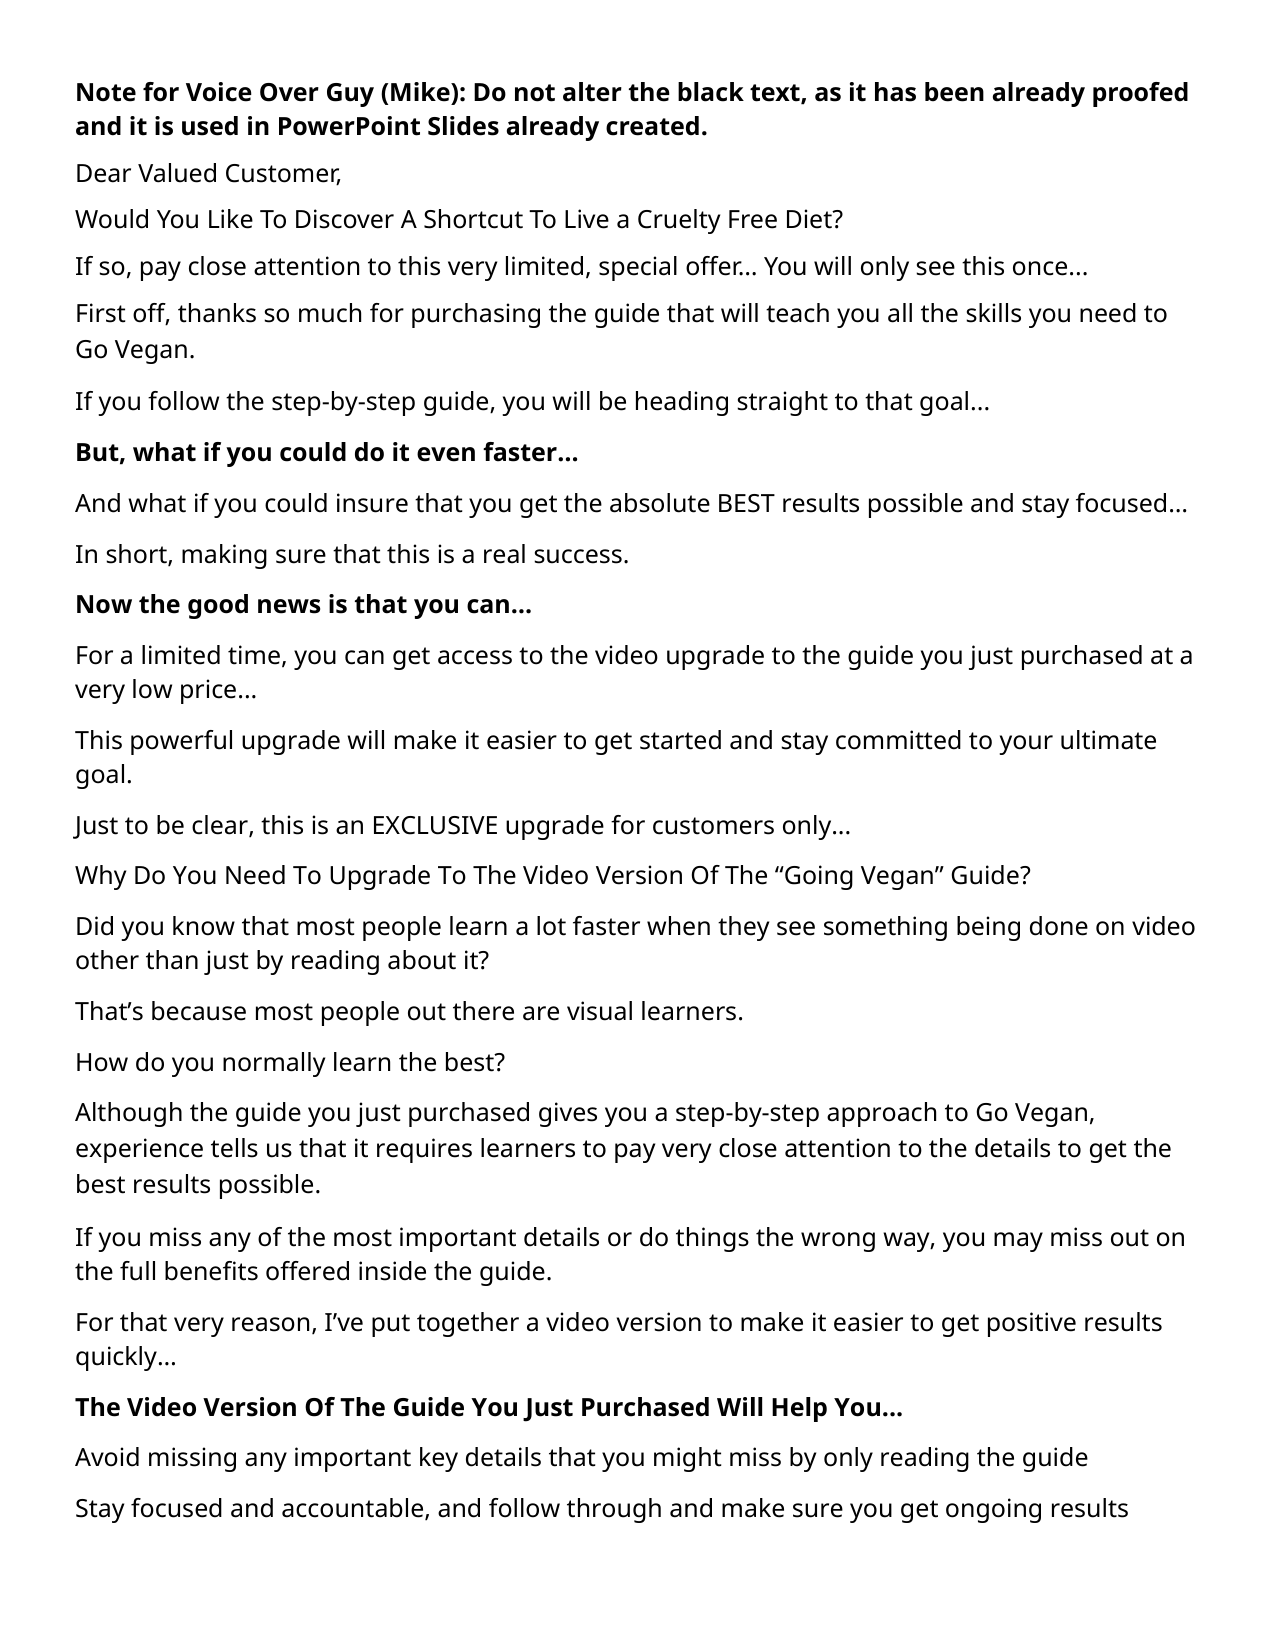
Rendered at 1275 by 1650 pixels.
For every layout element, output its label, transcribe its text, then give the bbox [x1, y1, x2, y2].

text For a limited time, you can get access to the video upgrade to the guide you just purchased at a very low price... [75, 638, 1200, 706]
text Stay focused and accountable, and follow through and make sure you get ongoing results [75, 1491, 1200, 1525]
text And what if you could insure that you get the absolute BEST results possible and stay focused… [75, 486, 1200, 519]
text Would You Like To Discover A Shortcut To Live a Cruelty Free Diet? [75, 202, 1200, 236]
text Did you know that most people learn a lot faster when they see something being done on video other than just by reading about it? [75, 909, 1200, 977]
text Although the guide you just purchased gives you a step-by-step approach to Go Vegan, experience tells us that it requires learners to pay very close attention to the details to get the best results possible. [75, 1095, 1200, 1201]
text If you miss any of the most important details or do things the wrong way, you may miss out on the full benefits offered inside the guide. [75, 1220, 1200, 1288]
text Now the good news is that you can… [75, 587, 1200, 621]
text If so, pay close attention to this very limited, special offer… You will only see this once... [75, 249, 1200, 283]
text For that very reason, I’ve put together a video version to make it easier to get positive results quickly… [75, 1304, 1200, 1373]
text If you follow the step-by-step guide, you will be heading straight to that goal... [75, 384, 1200, 418]
text Avoid missing any important key details that you might miss by only reading the guide [75, 1440, 1200, 1474]
text Dear Valued Customer, [75, 156, 1200, 190]
text This powerful upgrade will make it easier to get started and stay committed to your ultimate goal. [75, 722, 1200, 791]
text In short, making sure that this is a real success. [75, 536, 1200, 570]
text The Video Version Of The Guide You Just Purchased Will Help You... [75, 1389, 1200, 1423]
text Just to be clear, this is an EXCLUSIVE upgrade for customers only... [75, 807, 1200, 841]
text First off, thanks so much for purchasing the guide that will teach you all the skills you need to Go Vegan. [75, 295, 1200, 365]
text How do you normally learn the best? [75, 1044, 1200, 1078]
text That’s because most people out there are visual learners. [75, 993, 1200, 1028]
text Why Do You Need To Upgrade To The Video Version Of The “Going Vegan” Guide? [75, 858, 1200, 892]
text But, what if you could do it even faster… [75, 435, 1200, 469]
text Note for Voice Over Guy (Mike): Do not alter the black text, as it has been already proofed and it is used in PowerPoint Slides already created. [75, 75, 1200, 143]
